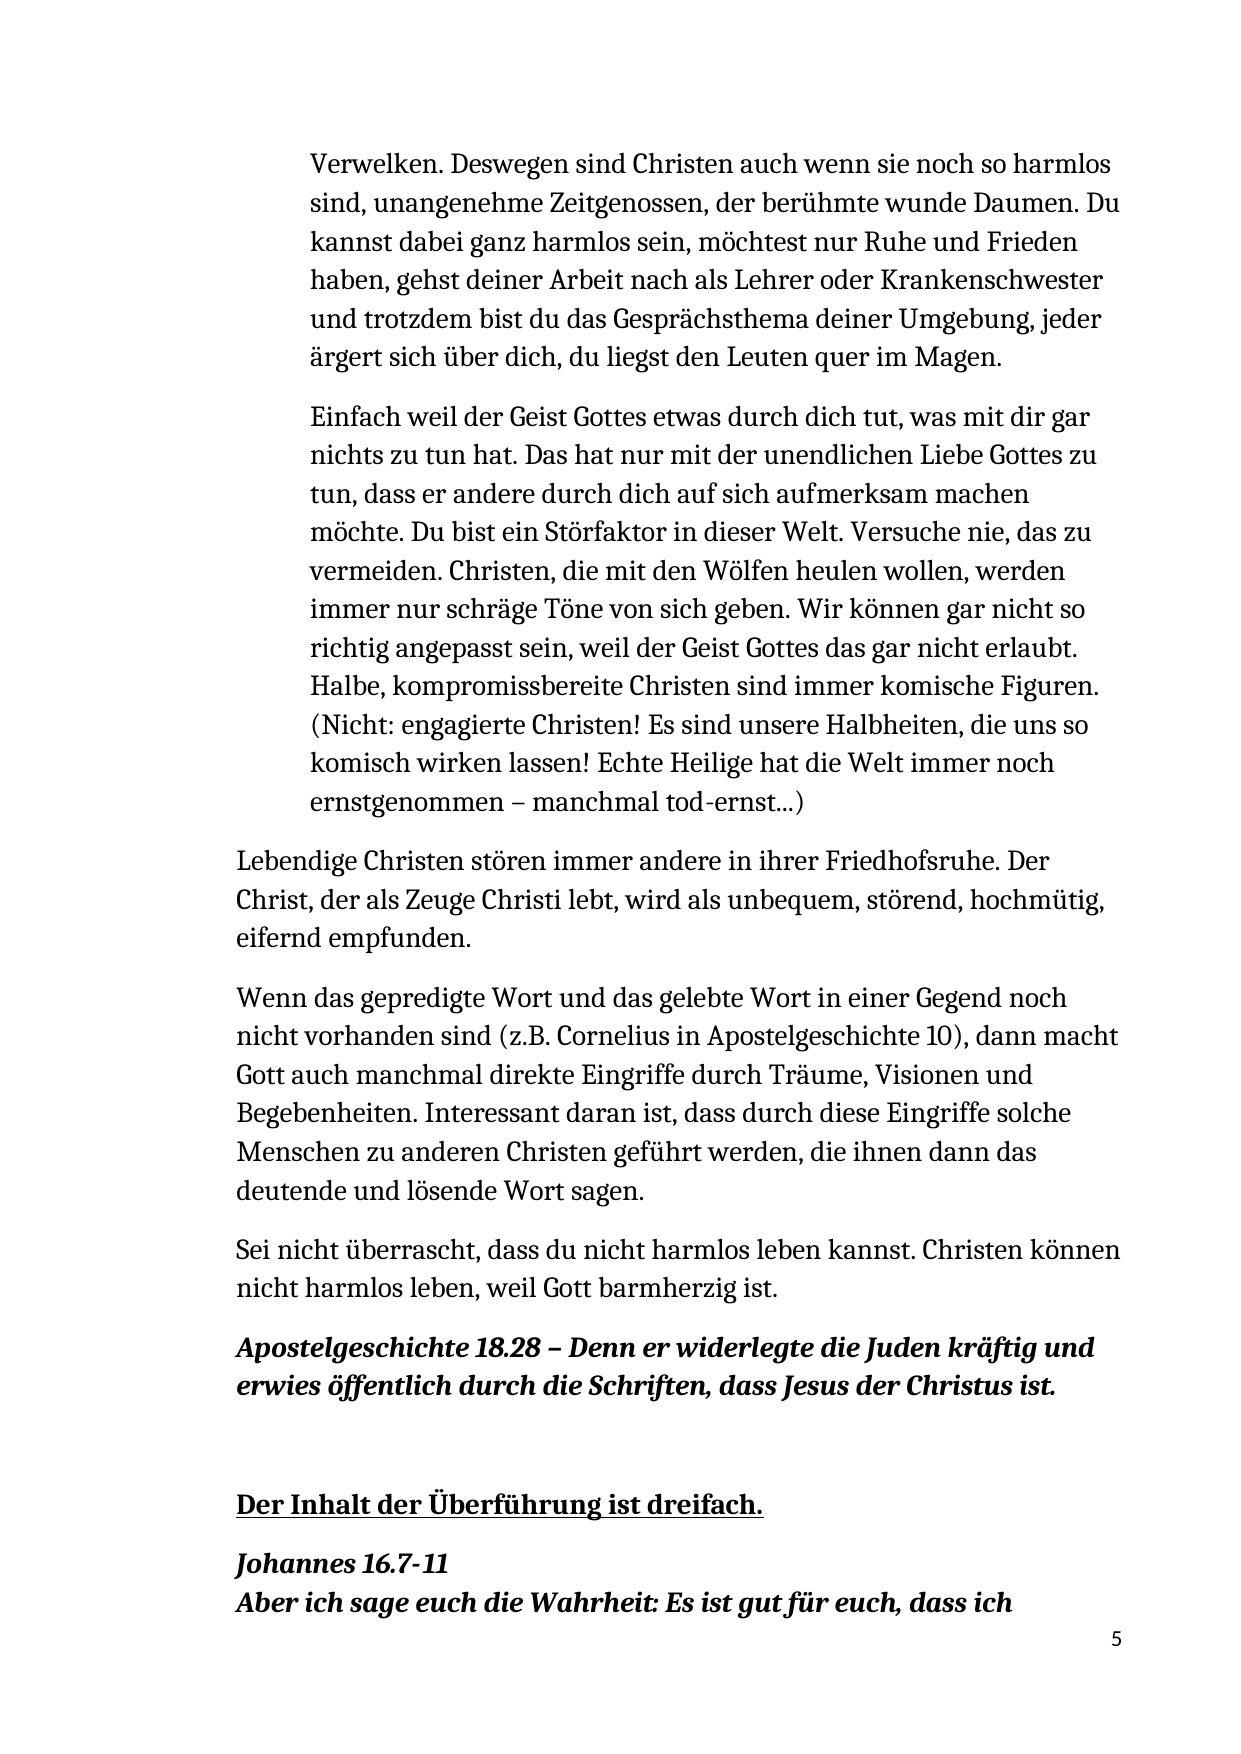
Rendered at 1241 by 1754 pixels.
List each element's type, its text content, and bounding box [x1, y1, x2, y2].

text Der Inhalt der Überführung ist dreifach. [236, 1488, 1122, 1522]
text Wenn das gepredigte Wort und das gelebte Wort in einer Gegend noch nicht vorhanden sind (z.B. Cornelius in Apostelgeschichte 10), dann macht Gott auch manchmal direkte Eingriffe durch Träume, Visionen und Begebenheiten. Interessant daran ist, dass durch diese Eingriffe solche Menschen zu anderen Christen geführt werden, die ihnen dann das deutende und lösende Wort sagen. [236, 981, 1122, 1207]
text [236, 1548, 1122, 1620]
text Lebendige Christen stören immer andere in ihrer Friedhofsruhe. Der Christ, der als Zeuge Christi lebt, wird als unbequem, störend, hochmütig, eifernd empfunden. [236, 844, 1122, 955]
text Einfach weil der Geist Gottes etwas durch dich tut, was mit dir gar nichts zu tun hat. Das hat nur mit der unendlichen Liebe Gottes zu tun, dass er andere durch dich auf sich aufmerksam machen möchte. Du bist ein Störfaktor in dieser Welt. Versuche nie, das zu vermeiden. Christen, die mit den Wölfen heulen wollen, werden immer nur schräge Töne von sich geben. Wir können gar nicht so richtig angepasst sein, weil der Geist Gottes das gar nicht erlaubt. Halbe, kompromissbereite Christen sind immer komische Figuren. (Nicht: engagierte Christen! Es sind unsere Halbheiten, die uns so komisch wirken lassen! Echte Heilige hat die Welt immer noch ernstgenommen – manchmal tod-ernst...) [310, 400, 1122, 819]
text Apostelgeschichte 18.28 – Denn er widerlegte die Juden kräftig und erwies öffentlich durch die Schriften, dass Jesus der Christus ist. [236, 1331, 1122, 1403]
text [310, 148, 1122, 374]
text Sei nicht überrascht, dass du nicht harmlos leben kannst. Christen können nicht harmlos leben, weil Gott barmherzig ist. [236, 1233, 1122, 1305]
